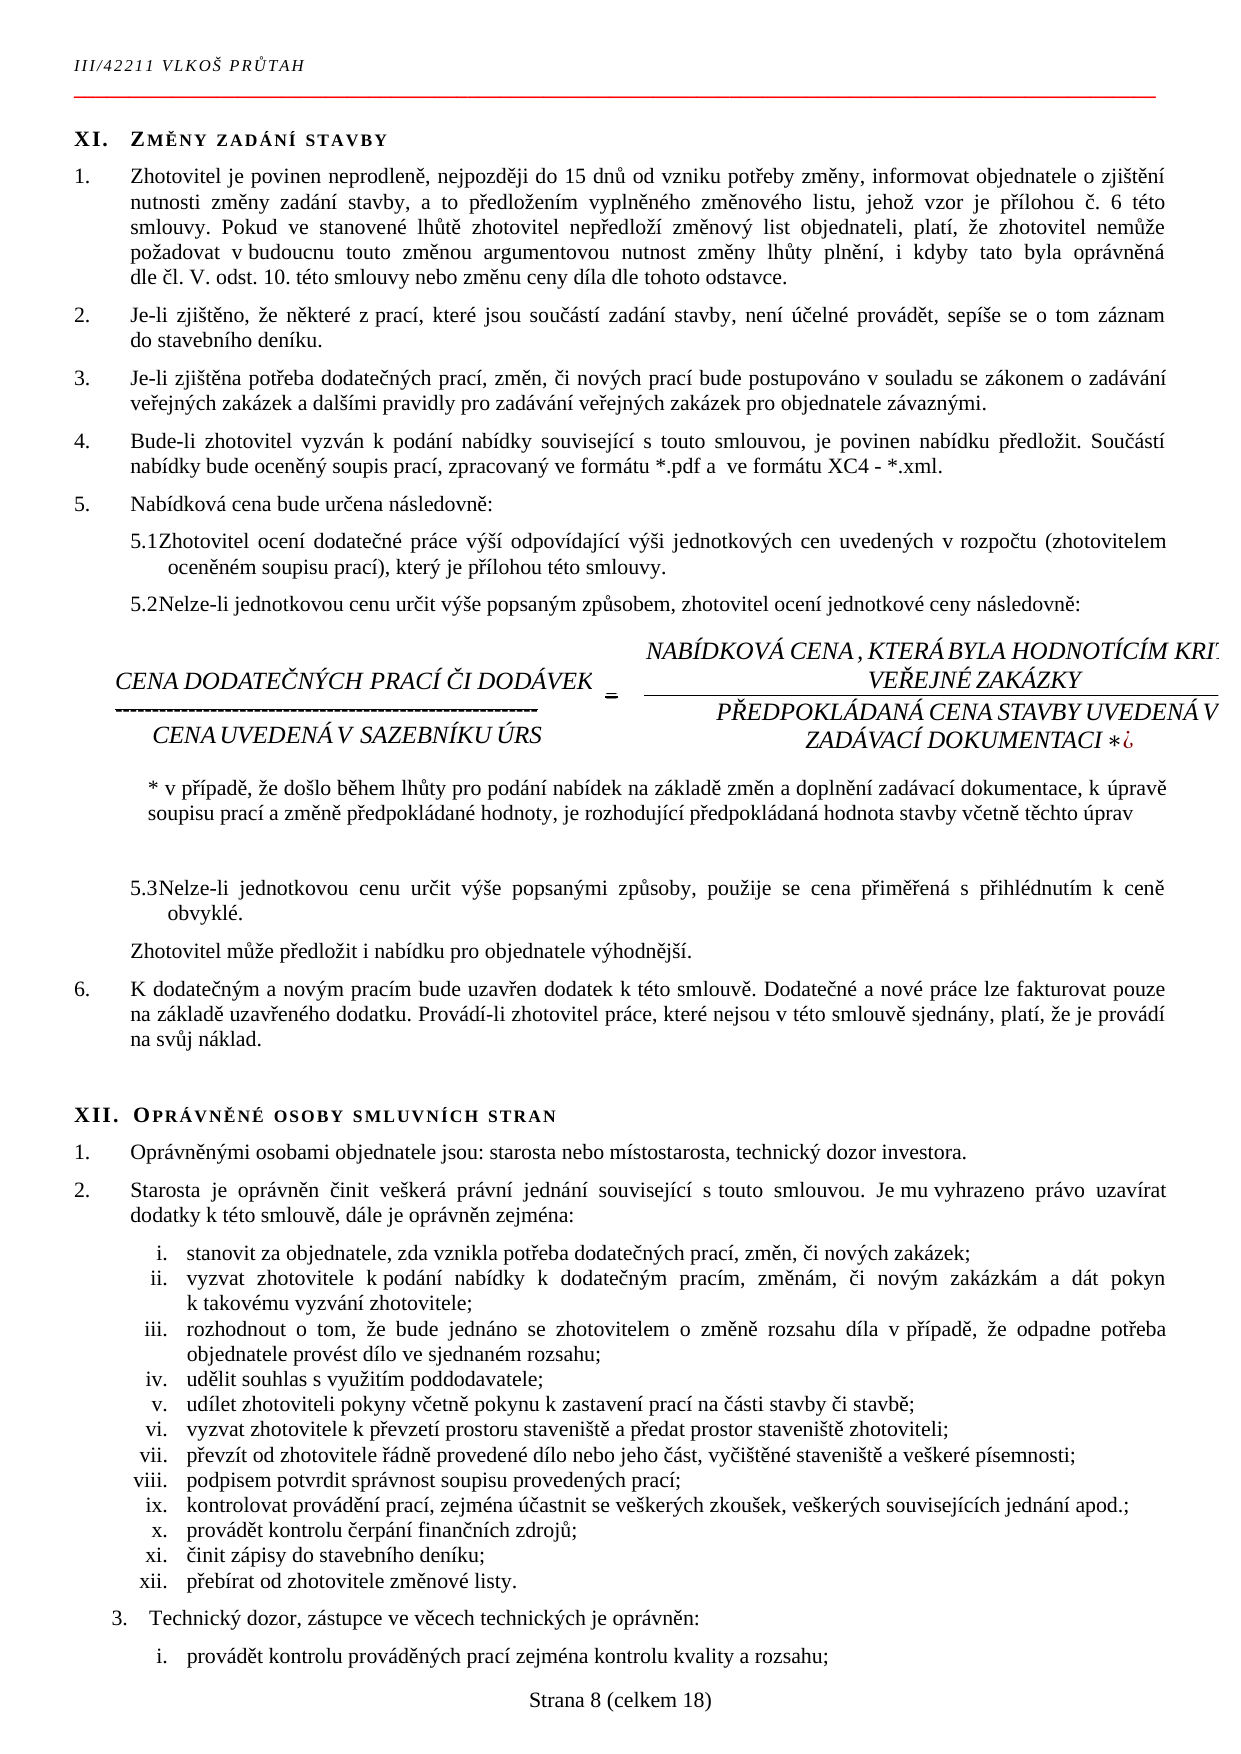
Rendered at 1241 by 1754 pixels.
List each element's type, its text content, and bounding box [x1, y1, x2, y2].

list Oprávněné osoby smluvních stran [74, 1102, 1167, 1127]
text Zhotovitel může předložit i nabídku pro objednatele výhodnější. [74, 938, 1167, 963]
table_header ---------------------------------------------------------- [104, 629, 591, 762]
list Technický dozor, zástupce ve věcech technických je oprávněn: [111, 1605, 1167, 1631]
list Nabídková cena bude určena následovně: [74, 491, 1167, 516]
table_header [632, 629, 1218, 762]
list Oprávněnými osobami objednatele jsou: starosta nebo místostarosta, technický dozor investora. [74, 1139, 1167, 1164]
list K dodatečným a novým pracím bude uzavřen dodatek k této smlouvě. Dodatečné a nové práce lze fakturovat pouze na základě uzavřeného dodatku. Provádí-li zhotovitel práce, které nejsou v této smlouvě sjednány, platí, že je provádí na svůj náklad. [74, 976, 1167, 1051]
list Nelze-li jednotkovou cenu určit výše popsanými způsoby, použije se cena přiměřená s přihlédnutím k ceně obvyklé. [130, 875, 1167, 926]
list udělit souhlas s využitím poddodavatele; [168, 1366, 1167, 1391]
list provádět kontrolu prováděných prací zejména kontrolu kvality a rozsahu; [168, 1643, 1167, 1668]
list vyzvat zhotovitele k podání nabídky k dodatečným pracím, změnám, či novým zakázkám a dát pokyn k takovému vyzvání zhotovitele; [168, 1265, 1167, 1316]
list provádět kontrolu čerpání finančních zdrojů; [168, 1517, 1167, 1542]
list udílet zhotoviteli pokyny včetně pokynu k zastavení prací na části stavby či stavbě; [168, 1391, 1167, 1416]
list podpisem potvrdit správnost soupisu provedených prací; [168, 1467, 1167, 1492]
list Starosta je oprávněn činit veškerá právní jednání související s touto smlouvou. Je mu vyhrazeno právo uzavírat dodatky k této smlouvě, dále je oprávněn zejména: [74, 1177, 1167, 1227]
list vyzvat zhotovitele k převzetí prostoru staveniště a předat prostor staveniště zhotoviteli; [168, 1416, 1167, 1442]
list přebírat od zhotovitele změnové listy. [168, 1568, 1167, 1593]
list činit zápisy do stavebního deníku; [168, 1542, 1167, 1568]
table_header = [591, 629, 632, 762]
list Zhotovitel ocení dodatečné práce výší odpovídající výši jednotkových cen uvedených v rozpočtu (zhotovitelem oceněném soupisu prací), který je přílohou této smlouvy. [130, 528, 1167, 579]
list Bude-li zhotovitel vyzván k podání nabídky související s touto smlouvou, je povinen nabídku předložit. Součástí nabídky bude oceněný soupis prací, zpracovaný ve formátu *.pdf a ve formátu XC4 - *.xml. [74, 428, 1167, 478]
list Je-li zjištěna potřeba dodatečných prací, změn, či nových prací bude postupováno v souladu se zákonem o zadávání veřejných zakázek a dalšími pravidly pro zadávání veřejných zakázek pro objednatele závaznými. [74, 365, 1167, 415]
text * v případě, že došlo během lhůty pro podání nabídek na základě změn a doplnění zadávací dokumentace, k úpravě soupisu prací a změně předpokládané hodnoty, je rozhodující předpokládaná hodnota stavby včetně těchto úprav [148, 774, 1167, 825]
list kontrolovat provádění prací, zejména účastnit se veškerých zkoušek, veškerých souvisejících jednání apod.; [168, 1492, 1167, 1517]
list Je-li zjištěno, že některé z prací, které jsou součástí zadání stavby, není účelné provádět, sepíše se o tom záznam do stavebního deníku. [74, 302, 1167, 352]
list Nelze-li jednotkovou cenu určit výše popsaným způsobem, zhotovitel ocení jednotkové ceny následovně: [130, 591, 1167, 617]
list Zhotovitel je povinen neprodleně, nejpozději do 15 dnů od vzniku potřeby změny, informovat objednatele o zjištění nutnosti změny zadání stavby, a to předložením vyplněného změnového listu, jehož vzor je přílohou č. 6 této smlouvy. Pokud ve stanovené lhůtě zhotovitel nepředloží změnový list objednateli, platí, že zhotovitel nemůže požadovat v budoucnu touto změnou argumentovou nutnost změny lhůty plnění, i kdyby tato byla oprávněná dle čl. V. odst. 10. této smlouvy nebo změnu ceny díla dle tohoto odstavce. [74, 163, 1167, 289]
list stanovit za objednatele, zda vznikla potřeba dodatečných prací, změn, či nových zakázek; [168, 1240, 1167, 1265]
list rozhodnout o tom, že bude jednáno se zhotovitelem o změně rozsahu díla v případě, že odpadne potřeba objednatele provést dílo ve sjednaném rozsahu; [168, 1316, 1167, 1366]
list převzít od zhotovitele řádně provedené dílo nebo jeho část, vyčištěné staveniště a veškeré písemnosti; [168, 1442, 1167, 1467]
list Změny zadání stavby [74, 126, 1167, 151]
